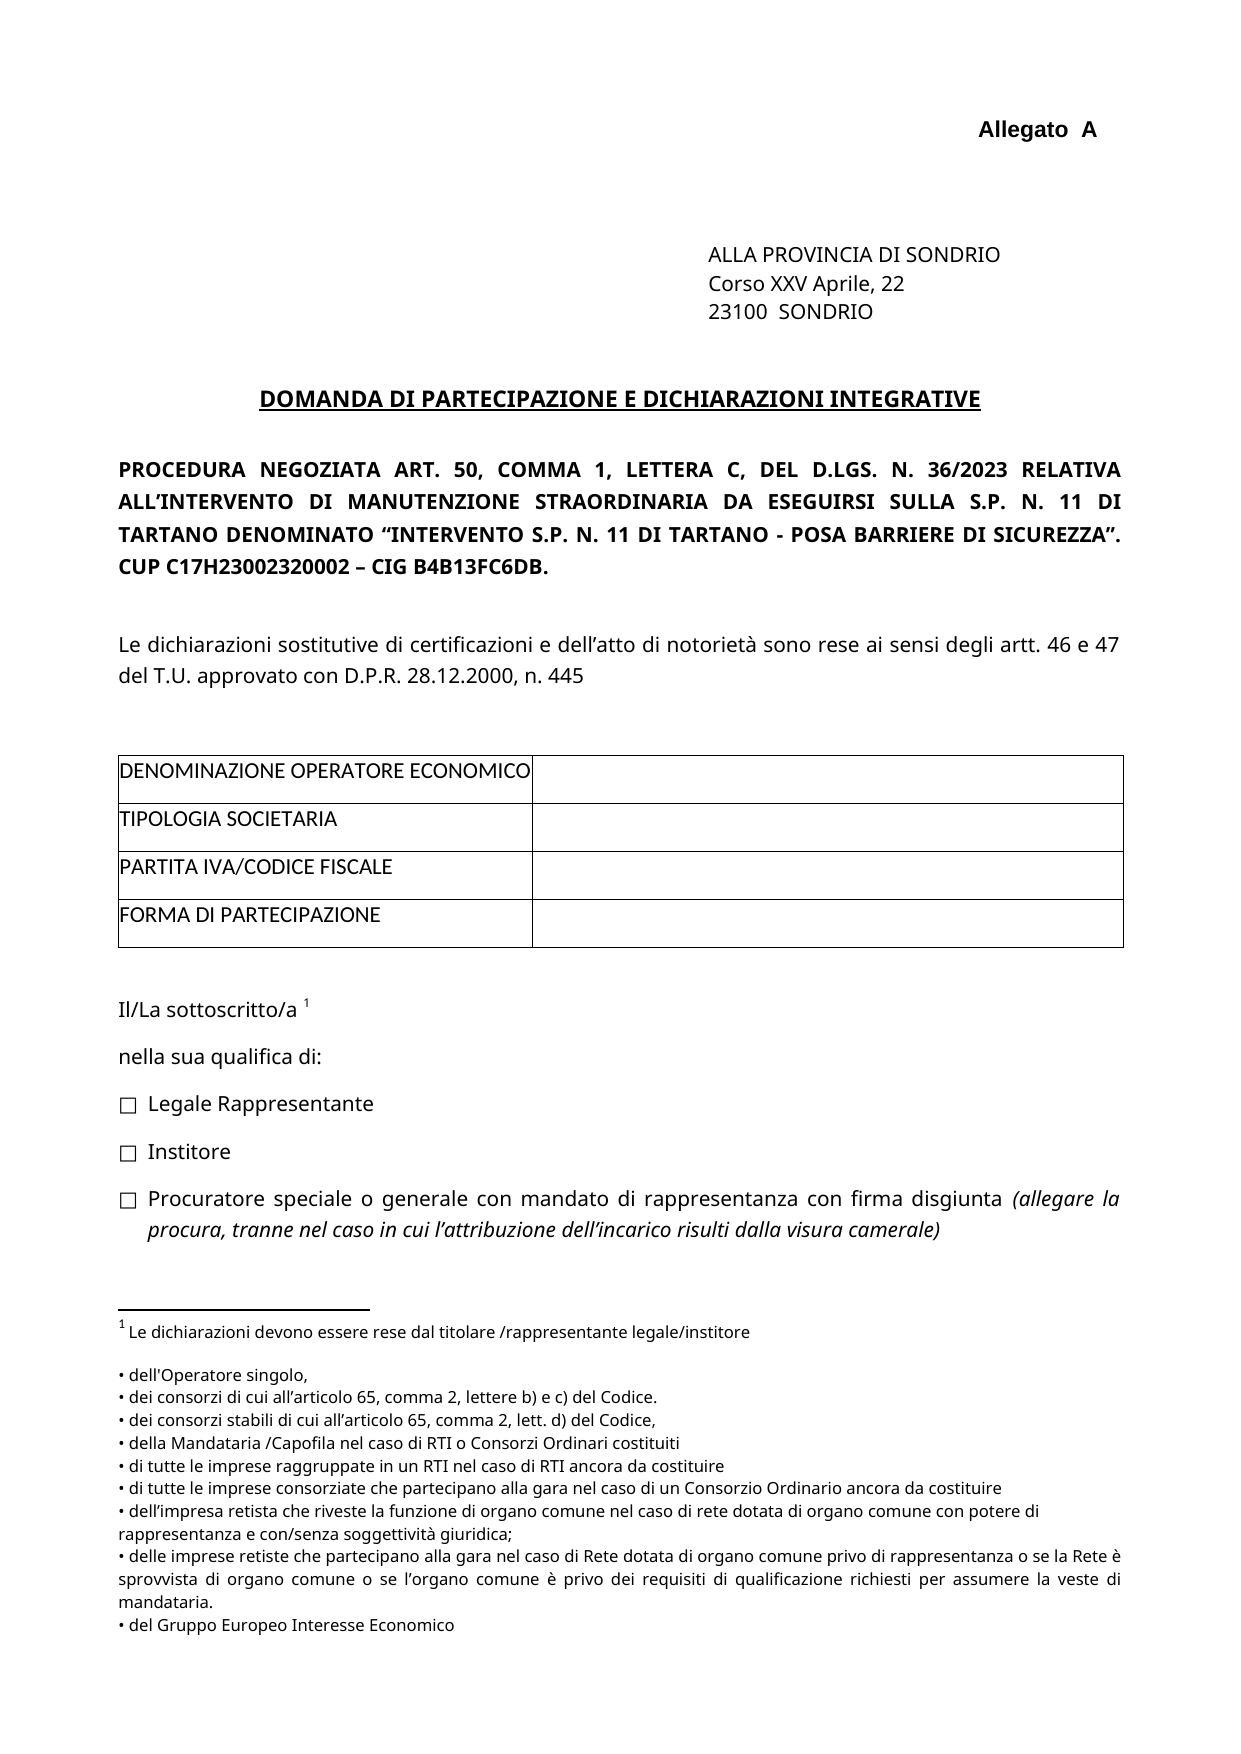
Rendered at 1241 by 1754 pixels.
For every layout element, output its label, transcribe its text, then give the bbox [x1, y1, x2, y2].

text Le dichiarazioni sostitutive di certificazioni e dell’atto di notorietà sono rese ai sensi degli artt. 46 e 47 del T.U. approvato con D.P.R. 28.12.2000, n. 445 [118, 630, 1122, 689]
table_cell PARTITA IVA/CODICE FISCALE [119, 852, 532, 899]
table_cell [533, 804, 1123, 851]
text □ Institore [118, 1137, 1122, 1165]
table_header DENOMINAZIONE OPERATORE ECONOMICO [119, 756, 532, 803]
text nella sua qualifica di: [118, 1042, 1122, 1071]
text Il/La sottoscritto/a [118, 995, 1122, 1023]
table_cell TIPOLOGIA SOCIETARIA [119, 804, 532, 851]
table_header [533, 756, 1123, 803]
text 23100 SONDRIO [118, 297, 1122, 326]
table_cell [533, 852, 1123, 899]
text DOMANDA DI PARTECIPAZIONE E DICHIARAZIONI INTEGRATIVE [118, 383, 1122, 414]
table_cell [533, 900, 1123, 947]
text □ Legale Rappresentante [118, 1089, 1122, 1118]
text □ Procuratore speciale o generale con mandato di rappresentanza con firma disgiunta (allegare la procura, tranne nel caso in cui l’attribuzione dell’incarico risulti dalla visura camerale) [118, 1184, 1122, 1243]
table_cell FORMA DI PARTECIPAZIONE [119, 900, 532, 947]
text ALLA PROVINCIA DI SONDRIO Corso XXV Aprile, 22 [634, 240, 1122, 297]
text PROCEDURA NEGOZIATA ART. 50, COMMA 1, LETTERA C, DEL D.LGS. N. 36/2023 RELATIVA ALL’INTERVENTO DI MANUTENZIONE STRAORDINARIA DA ESEGUIRSI SULLA S.P. N. 11 DI TARTANO DENOMINATO “INTERVENTO S.P. N. 11 DI TARTANO - POSA BARRIERE DI SICUREZZA”. CUP C17H23002320002 – CIG B4B13FC6DB. [118, 455, 1122, 581]
